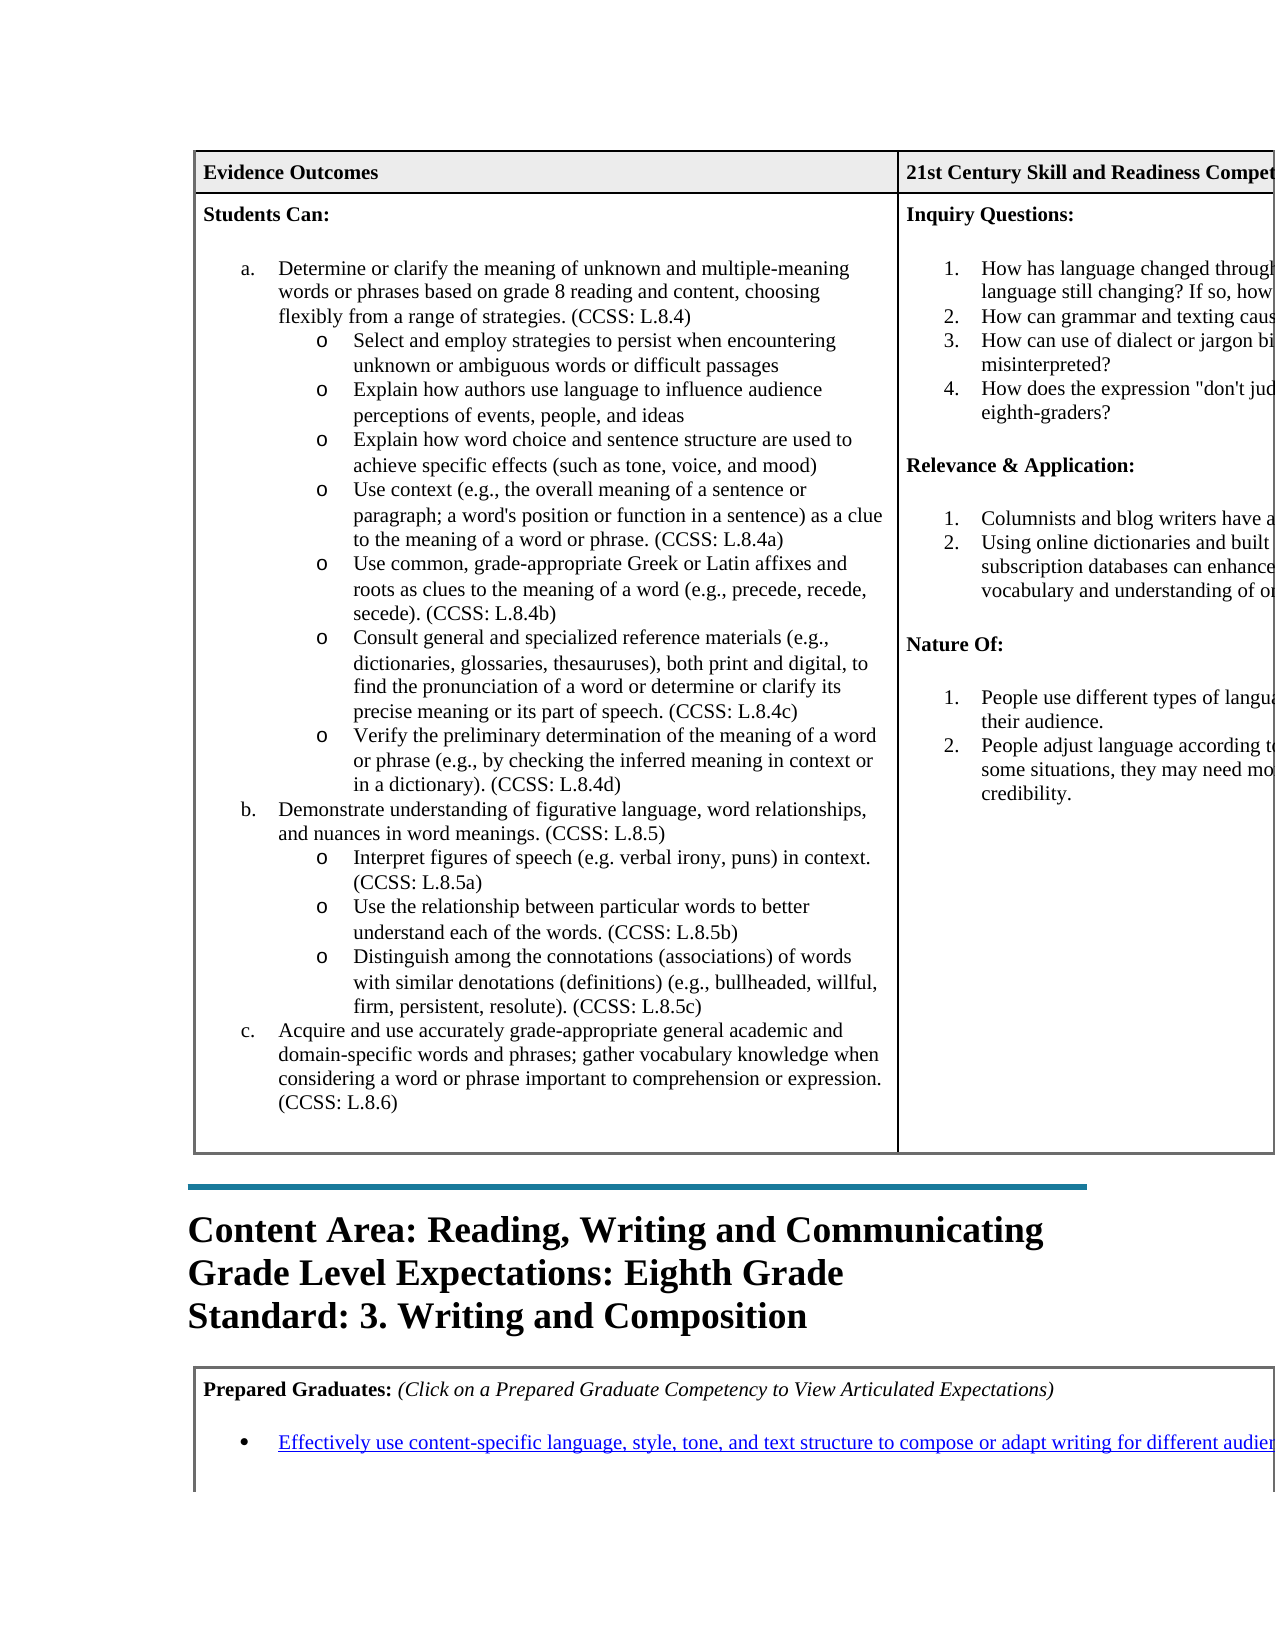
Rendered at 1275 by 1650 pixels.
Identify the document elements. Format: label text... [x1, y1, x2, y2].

table_cell Inquiry Questions: How has language changed through the centuries? Is the English language still changing? If so, how does that happen? How can grammar and texting cause some conflicting points of view? How can use of dialect or jargon bias a listener? How are words misinterpreted? How does the expression "don't judge a book by its cover" apply to eighth-graders? Relevance & Application: Columnists and blog writers have a distinctive voice, tone, and mood. Using online dictionaries and built in dictionary tools contained within subscription databases can enhance student ability to increase their vocabulary and understanding of online reading Nature Of: People use different types of language depending on their setting and their audience. People adjust language according to the purpose of their message: In some situations, they may need more formal language to establish credibility. [899, 194, 1273, 1152]
table_header Prepared Graduates: (Click on a Prepared Graduate Competency to View Articulated Expectations) Effectively use content-specific language, style, tone, and text structure to compose or adapt writing for different audiences and purposes [196, 1369, 1273, 1492]
text Content Area: Reading, Writing and Communicating Grade Level Expectations: Eighth Grade Standard: 3. Writing and Composition [187, 1185, 1087, 1336]
table_cell 21st Century Skill and Readiness Competencies [899, 152, 1273, 192]
table_cell Students Can: Determine or clarify the meaning of unknown and multiple-meaning words or phrases based on grade 8 reading and content, choosing flexibly from a range of strategies. (CCSS: L.8.4) Select and employ strategies to persist when encountering unknown or ambiguous words or difficult passages Explain how authors use language to influence audience perceptions of events, people, and ideas Explain how word choice and sentence structure are used to achieve specific effects (such as tone, voice, and mood) Use context (e.g., the overall meaning of a sentence or paragraph; a word's position or function in a sentence) as a clue to the meaning of a word or phrase. (CCSS: L.8.4a) Use common, grade-appropriate Greek or Latin affixes and roots as clues to the meaning of a word (e.g., precede, recede, secede). (CCSS: L.8.4b) Consult general and specialized reference materials (e.g., dictionaries, glossaries, thesauruses), both print and digital, to find the pronunciation of a word or determine or clarify its precise meaning or its part of speech. (CCSS: L.8.4c) Verify the preliminary determination of the meaning of a word or phrase (e.g., by checking the inferred meaning in context or in a dictionary). (CCSS: L.8.4d) Demonstrate understanding of figurative language, word relationships, and nuances in word meanings. (CCSS: L.8.5) Interpret figures of speech (e.g. verbal irony, puns) in context. (CCSS: L.8.5a) Use the relationship between particular words to better understand each of the words. (CCSS: L.8.5b) Distinguish among the connotations (associations) of words with similar denotations (definitions) (e.g., bullheaded, willful, firm, persistent, resolute). (CCSS: L.8.5c) Acquire and use accurately grade-appropriate general academic and domain-specific words and phrases; gather vocabulary knowledge when considering a word or phrase important to comprehension or expression. (CCSS: L.8.6) [196, 194, 897, 1152]
table_cell Evidence Outcomes [196, 152, 897, 192]
